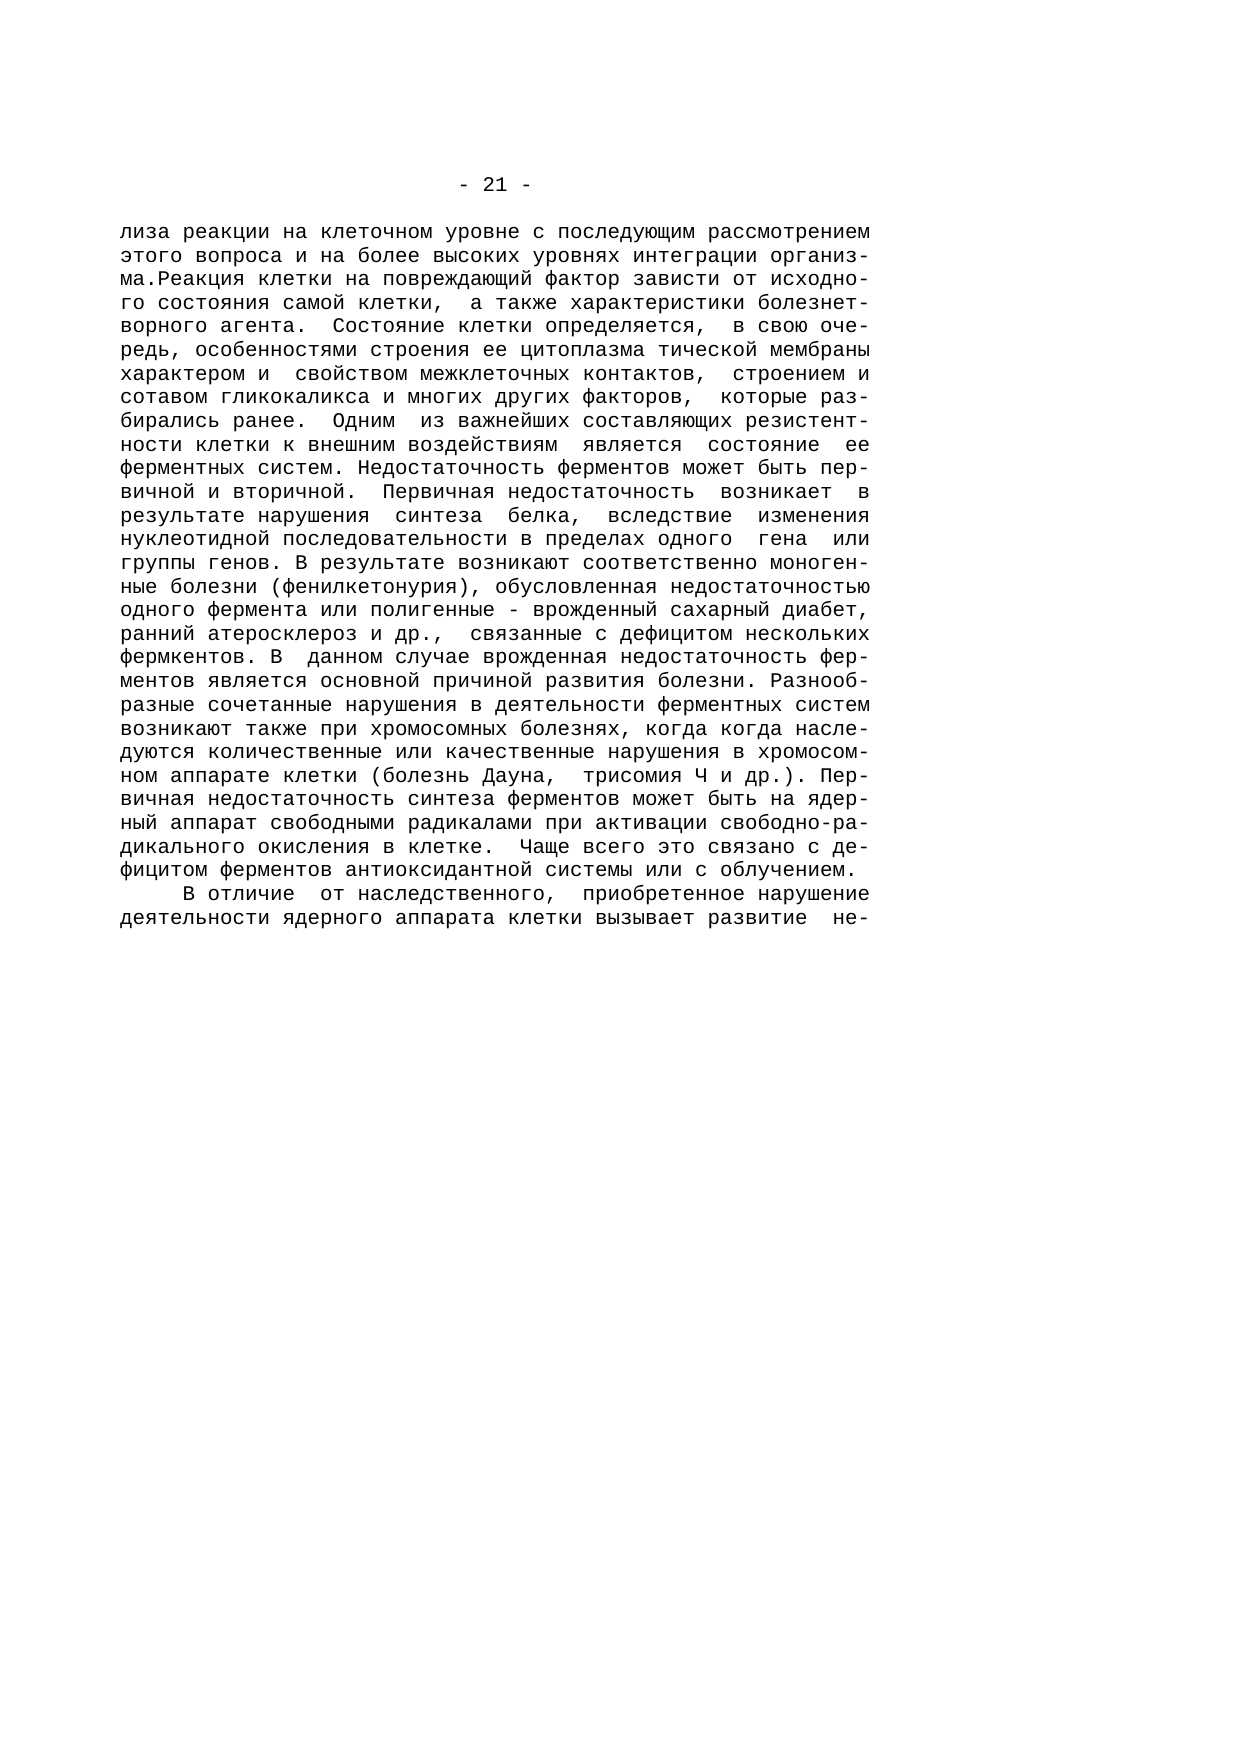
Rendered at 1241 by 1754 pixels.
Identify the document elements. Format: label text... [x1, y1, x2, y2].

text лиза реакции на клеточном уровне с последующим рассмотрением [120, 221, 1120, 244]
text этого вопроса и на более высоких уровнях интеграции организ- [120, 244, 1120, 268]
text нуклеотидной последовательности в пределах одного гена или [120, 528, 1120, 552]
text разные сочетанные нарушения в деятельности ферментных систем [120, 694, 1120, 717]
text ма.Реакция клетки на повреждающий фактор зависти от исходно- [120, 268, 1120, 292]
text ворного агента. Состояние клетки определяется, в свою оче- [120, 316, 1120, 339]
text ном аппарате клетки (болезнь Дауна, трисомия Ч и др.). Пер- [120, 765, 1120, 788]
text ности клетки к внешним воздействиям является состояние ее [120, 434, 1120, 457]
text группы генов. В результате возникают соответственно моноген- [120, 552, 1120, 576]
text ные болезни (фенилкетонурия), обусловленная недостаточностью [120, 576, 1120, 599]
text фермкентов. В данном случае врожденная недостаточность фер- [120, 647, 1120, 670]
text возникают также при хромосомных болезнях, когда когда насле- [120, 717, 1120, 741]
text редь, особенностями строения ее цитоплазма тической мембраны [120, 339, 1120, 363]
text сотавом гликокаликса и многих других факторов, которые раз- [120, 386, 1120, 410]
text деятельности ядерного аппарата клетки вызывает развитие не- [120, 907, 1120, 930]
text ментов является основной причиной развития болезни. Разнооб- [120, 670, 1120, 694]
text характером и свойством межклеточных контактов, строением и [120, 363, 1120, 386]
text одного фермента или полигенные - врожденный сахарный диабет, [120, 599, 1120, 623]
text вичная недостаточность синтеза ферментов может быть на ядер- [120, 788, 1120, 812]
text ный аппарат свободными радикалами при активации свободно-ра- [120, 812, 1120, 836]
text результате нарушения синтеза белка, вследствие изменения [120, 505, 1120, 528]
text фицитом ферментов антиоксидантной системы или с облучением. [120, 859, 1120, 883]
text - 21 - [120, 174, 1120, 197]
text ферментных систем. Недостаточность ферментов может быть пер- [120, 457, 1120, 481]
text ранний атеросклероз и др., связанные с дефицитом нескольких [120, 623, 1120, 647]
text дикального окисления в клетке. Чаще всего это связано с де- [120, 836, 1120, 859]
text В отличие от наследственного, приобретенное нарушение [120, 883, 1120, 907]
text дуются количественные или качественные нарушения в хромосом- [120, 741, 1120, 765]
text вичной и вторичной. Первичная недостаточность возникает в [120, 481, 1120, 505]
text бирались ранее. Одним из важнейших составляющих резистент- [120, 410, 1120, 434]
text го состояния самой клетки, а также характеристики болезнет- [120, 292, 1120, 316]
